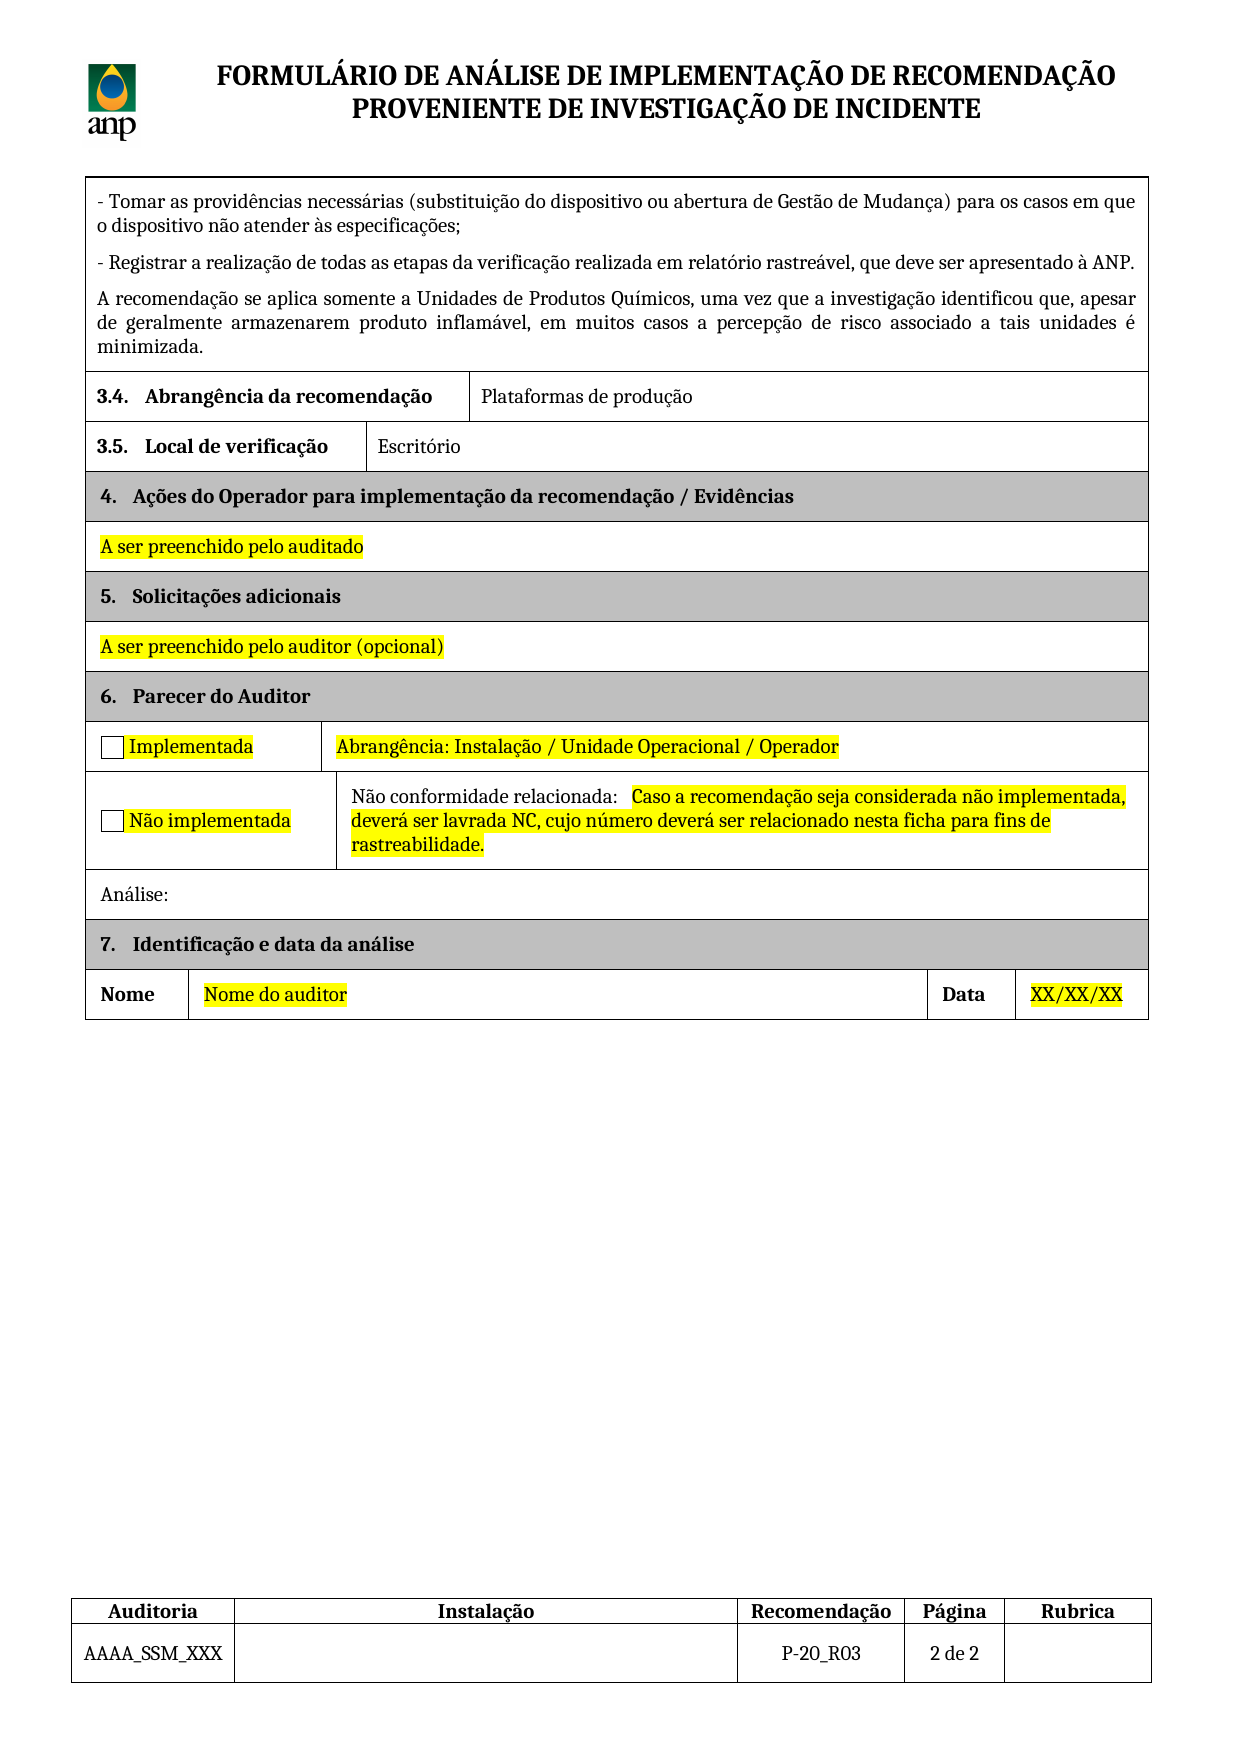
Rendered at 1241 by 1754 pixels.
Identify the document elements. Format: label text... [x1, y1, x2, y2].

table_cell Solicitações adicionais [86, 572, 1148, 621]
table_cell Identificação e data da análise [86, 920, 1148, 969]
table_cell Nome [86, 970, 188, 1019]
table_cell XX/XX/XX [1016, 970, 1148, 1019]
table_cell Implementada [86, 722, 321, 771]
table_cell Plataformas de produção [470, 372, 1148, 421]
table_cell A ser preenchido pelo auditor (opcional) [86, 622, 1148, 671]
table_cell Análise: [86, 870, 1148, 919]
table_cell Abrangência: Instalação / Unidade Operacional / Operador [322, 722, 1148, 771]
table_cell Não conformidade relacionada: Caso a recomendação seja considerada não implementada, deverá ser lavrada NC, cujo número deverá ser relacionado nesta ficha para fins de rastreabilidade. [337, 772, 1148, 869]
table_cell Abrangência da recomendação [86, 372, 469, 421]
table_cell Não implementada [86, 772, 336, 869]
table_cell A ser preenchido pelo auditado [86, 522, 1148, 571]
table_cell Local de verificação [86, 422, 366, 471]
table_cell Data [928, 970, 1015, 1019]
picture [82, 59, 142, 148]
table_cell Ações do Operador para implementação da recomendação / Evidências [86, 472, 1148, 521]
table_cell Escritório [367, 422, 1148, 471]
table_cell Nome do auditor [189, 970, 927, 1019]
table_cell Parecer do Auditor [86, 672, 1148, 721]
